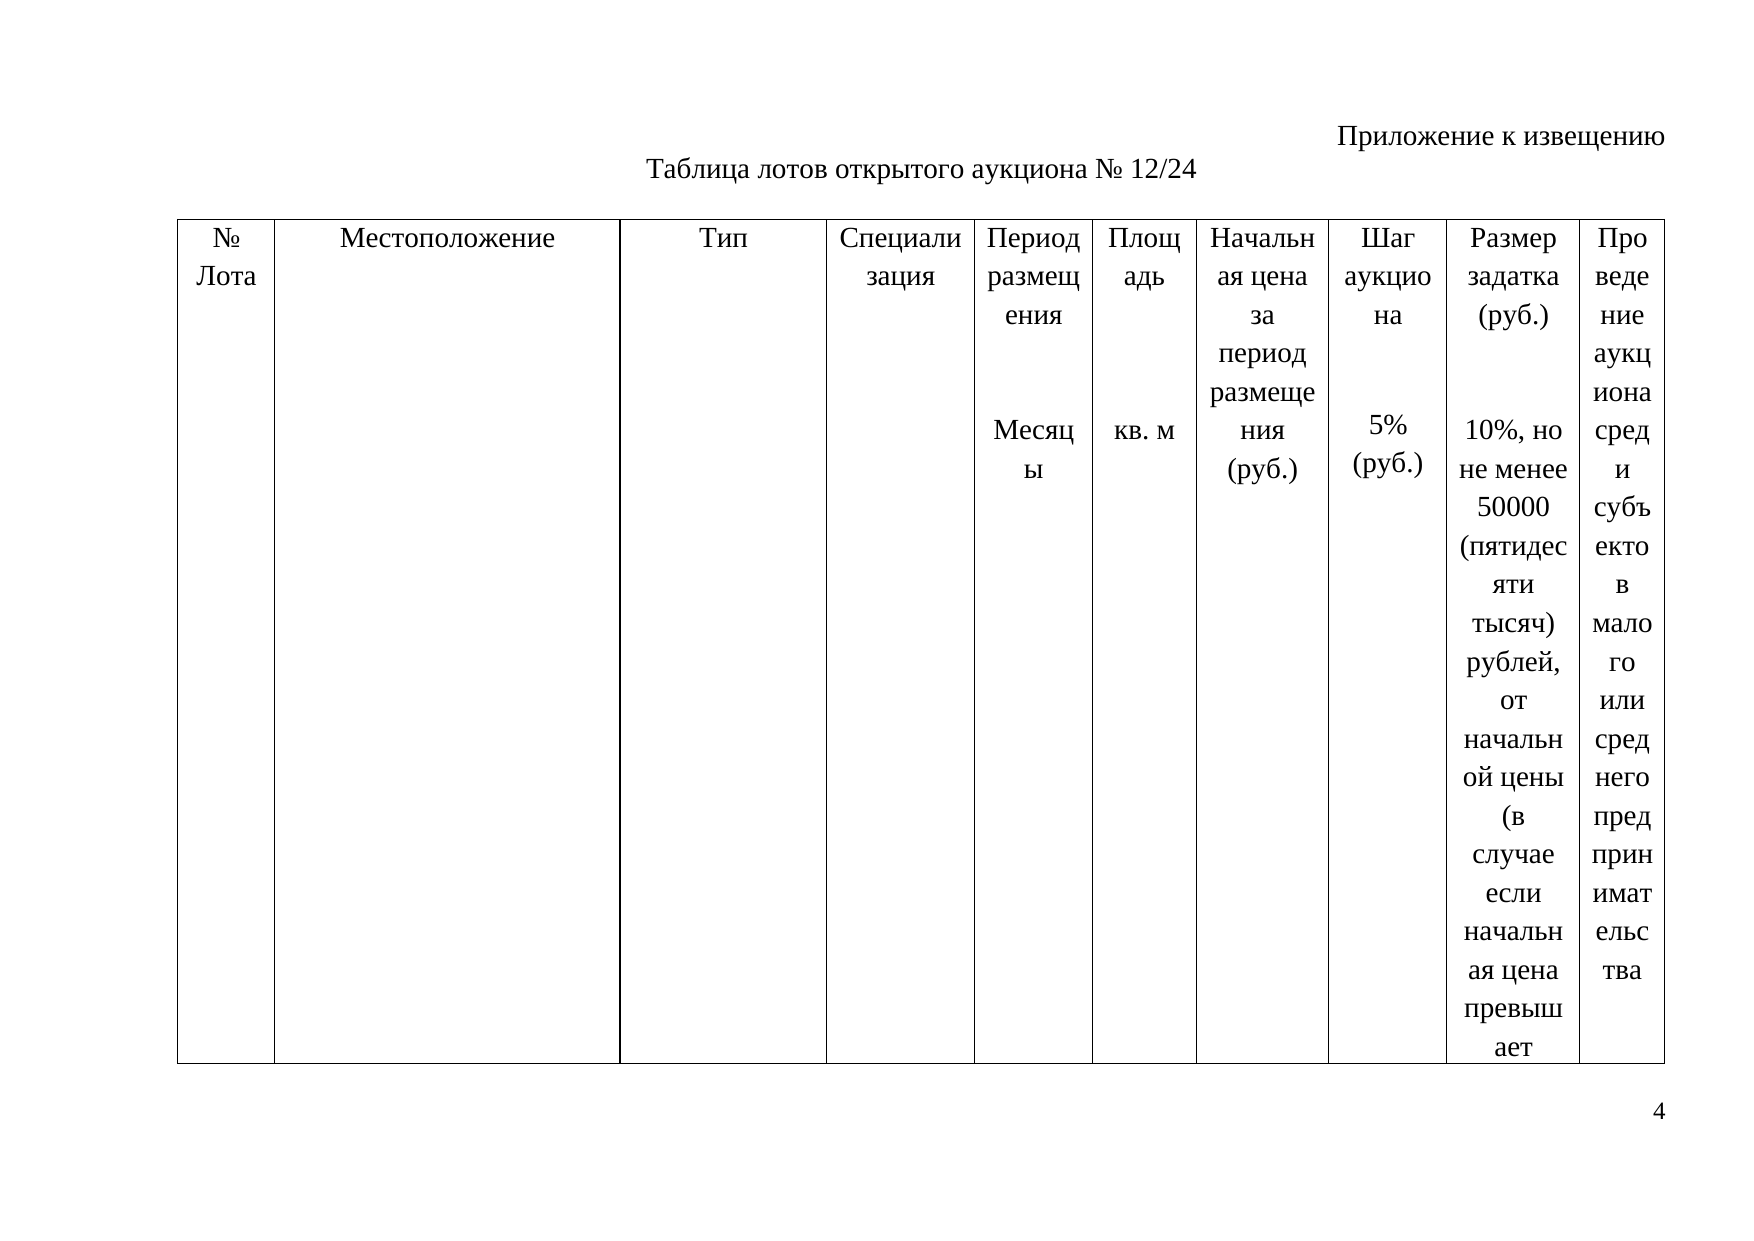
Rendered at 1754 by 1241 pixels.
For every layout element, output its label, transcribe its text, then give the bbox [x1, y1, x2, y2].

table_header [1580, 220, 1664, 1063]
table_header Тип [621, 220, 826, 1063]
text Таблица лотов открытого аукциона № 12/24 [177, 152, 1665, 185]
text Приложение к извещению [177, 118, 1665, 152]
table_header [1447, 220, 1579, 1063]
table_header Площадь кв. м [1093, 220, 1196, 1063]
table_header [1329, 220, 1446, 1063]
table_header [975, 220, 1092, 1063]
table_header Специализация [827, 220, 974, 1063]
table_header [1197, 220, 1328, 1063]
table_header № Лота [178, 220, 274, 1063]
table_header Местоположение [275, 220, 619, 1063]
